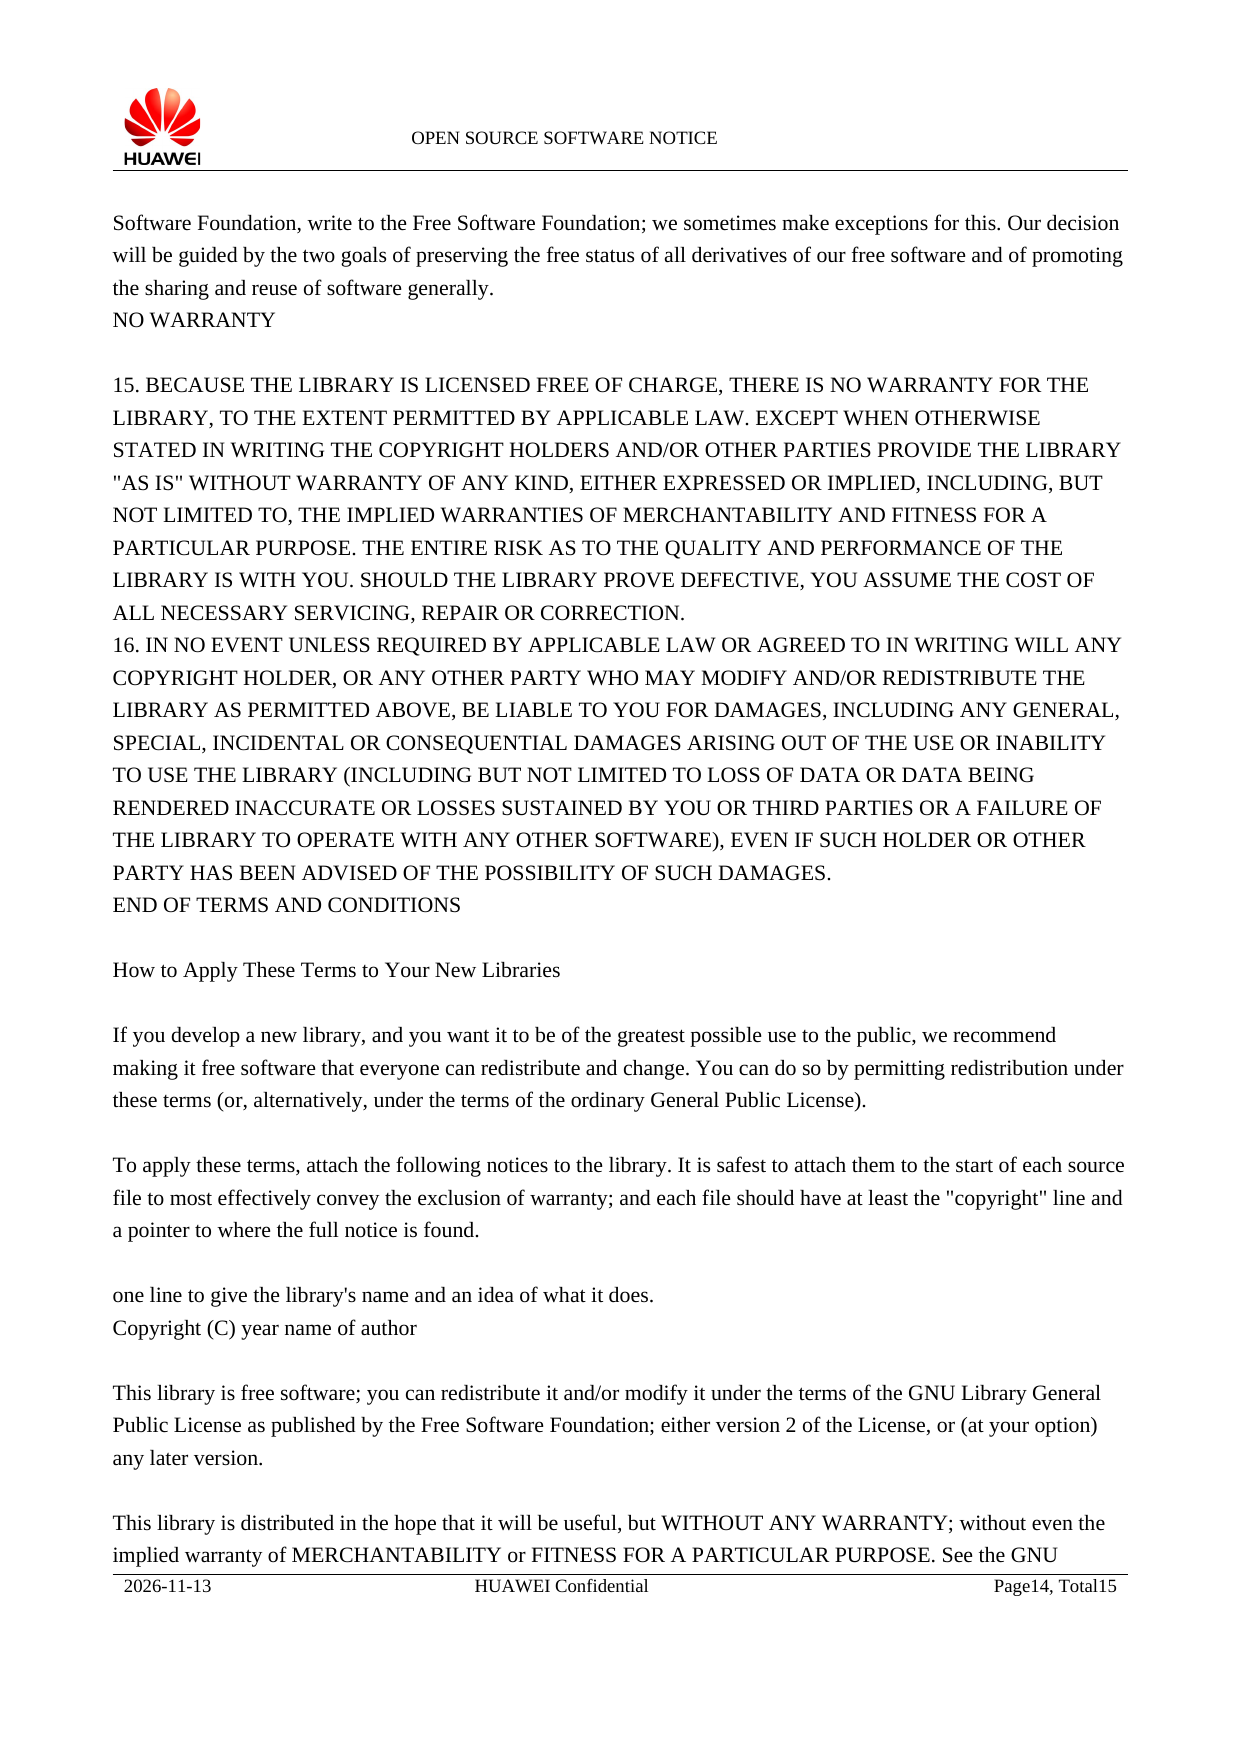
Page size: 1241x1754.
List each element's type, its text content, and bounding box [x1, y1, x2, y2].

picture [124, 88, 201, 165]
